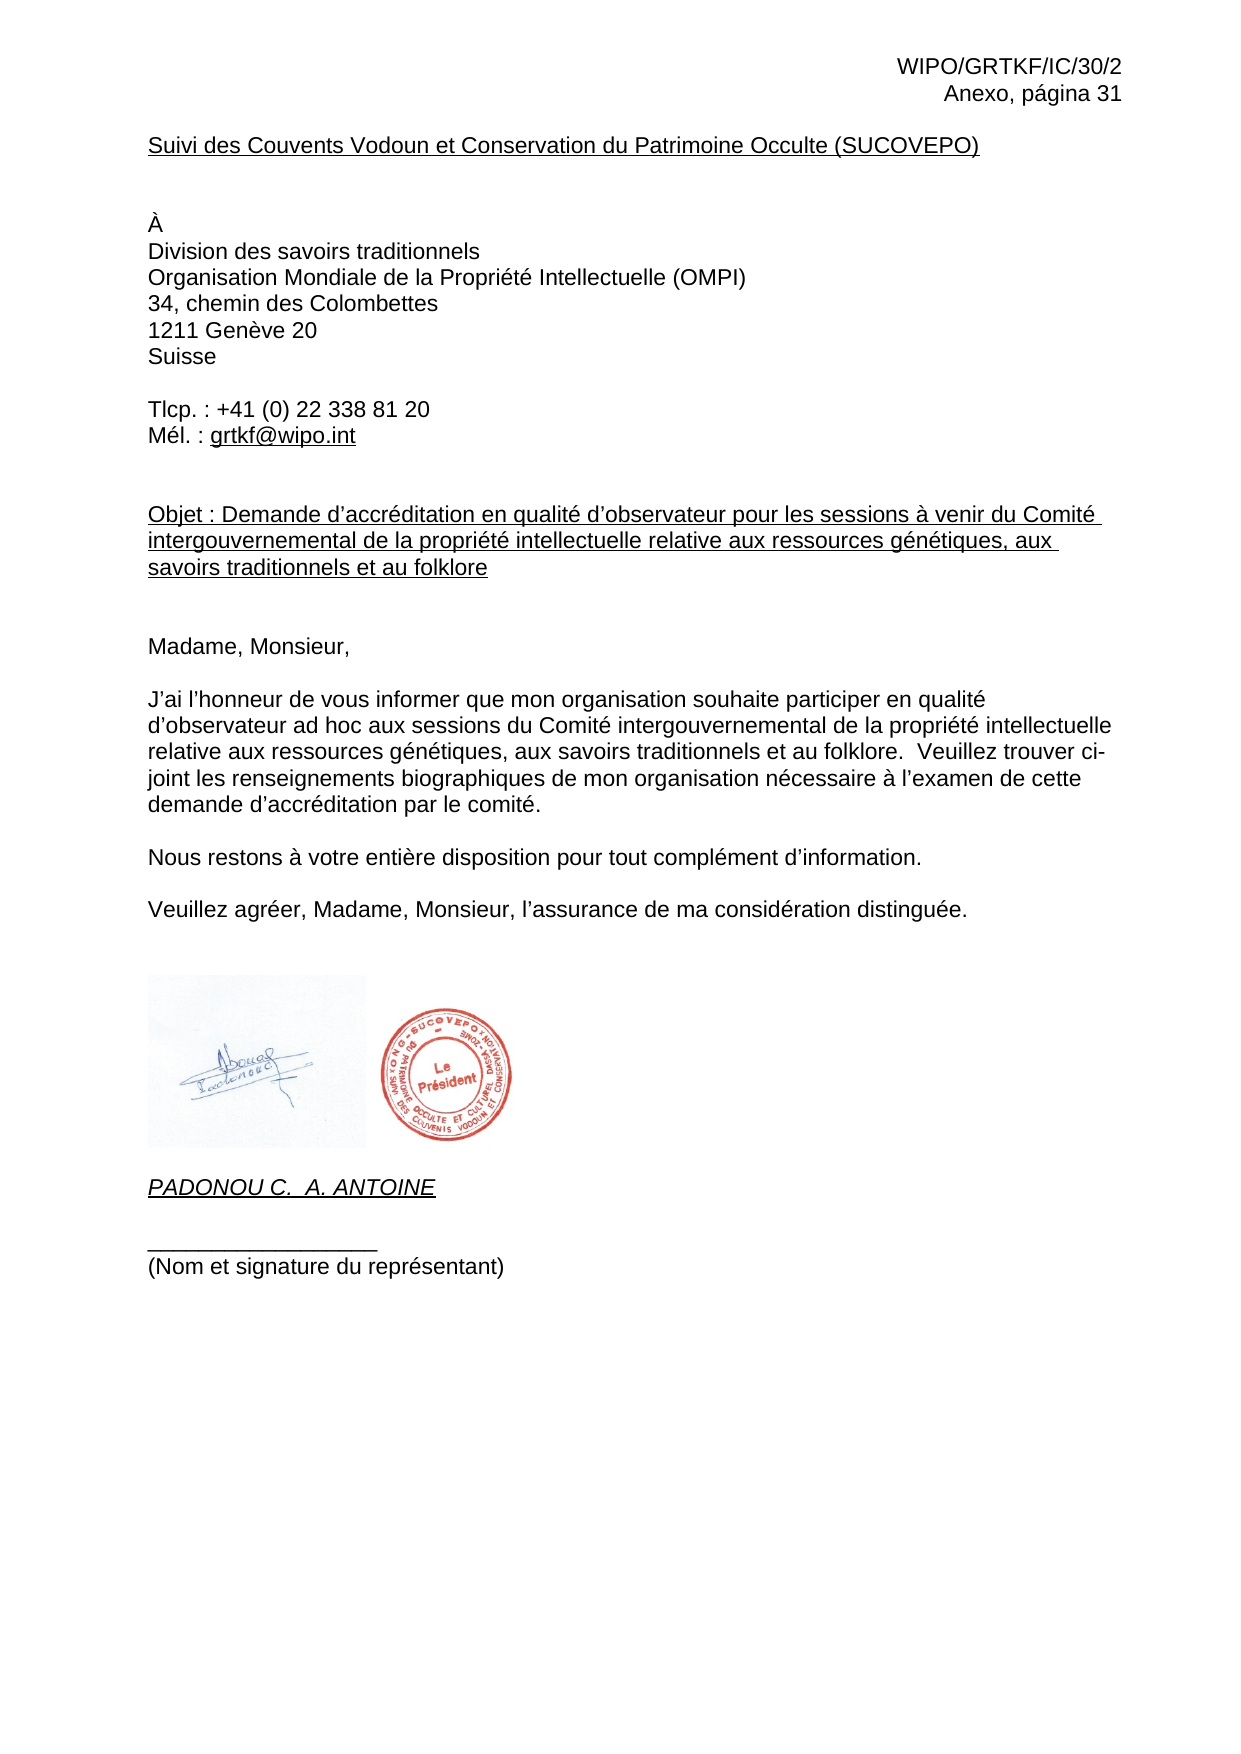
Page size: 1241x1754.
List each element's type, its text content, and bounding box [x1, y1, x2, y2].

text J’ai l’honneur de vous informer que mon organisation souhaite participer en qualité d’observateur ad hoc aux sessions du Comité intergouvernemental de la propriété intellectuelle relative aux ressources génétiques, aux savoirs traditionnels et au folklore. Veuillez trouver ci-joint les renseignements biographiques de mon organisation nécessaire à l’examen de cette demande d’accréditation par le comité. [148, 686, 1122, 817]
text Nous restons à votre entière disposition pour tout complément d’information. [148, 844, 1122, 870]
text Suisse [148, 343, 1122, 369]
text Objet : Demande d’accréditation en qualité d’observateur pour les sessions à venir du Comité intergouvernemental de la propriété intellectuelle relative aux ressources génétiques, aux savoirs traditionnels et au folklore [148, 501, 1122, 580]
text Veuillez agréer, Madame, Monsieur, l’assurance de ma considération distinguée. [148, 896, 1122, 923]
text Tlcp. : +41 (0) 22 338 81 20 [148, 396, 1122, 422]
text __________________ [148, 1226, 1122, 1253]
text PADONOU C. A. ANTOINE [148, 1174, 1122, 1200]
text Suivi des Couvents Vodoun et Conservation du Patrimoine Occulte (SUCOVEPO) [148, 132, 1122, 158]
text À [148, 211, 1122, 238]
text Mél. : grtkf@wipo.int [148, 422, 1122, 448]
text Organisation Mondiale de la Propriété Intellectuelle (OMPI) [148, 264, 1122, 290]
text Division des savoirs traditionnels [148, 238, 1122, 264]
picture [372, 1002, 524, 1148]
text Madame, Monsieur, [148, 633, 1122, 659]
text 34, chemin des Colombettes [148, 290, 1122, 317]
text 1211 Genève 20 [148, 317, 1122, 343]
picture [147, 975, 367, 1148]
text (Nom et signature du représentant) [148, 1253, 1122, 1279]
